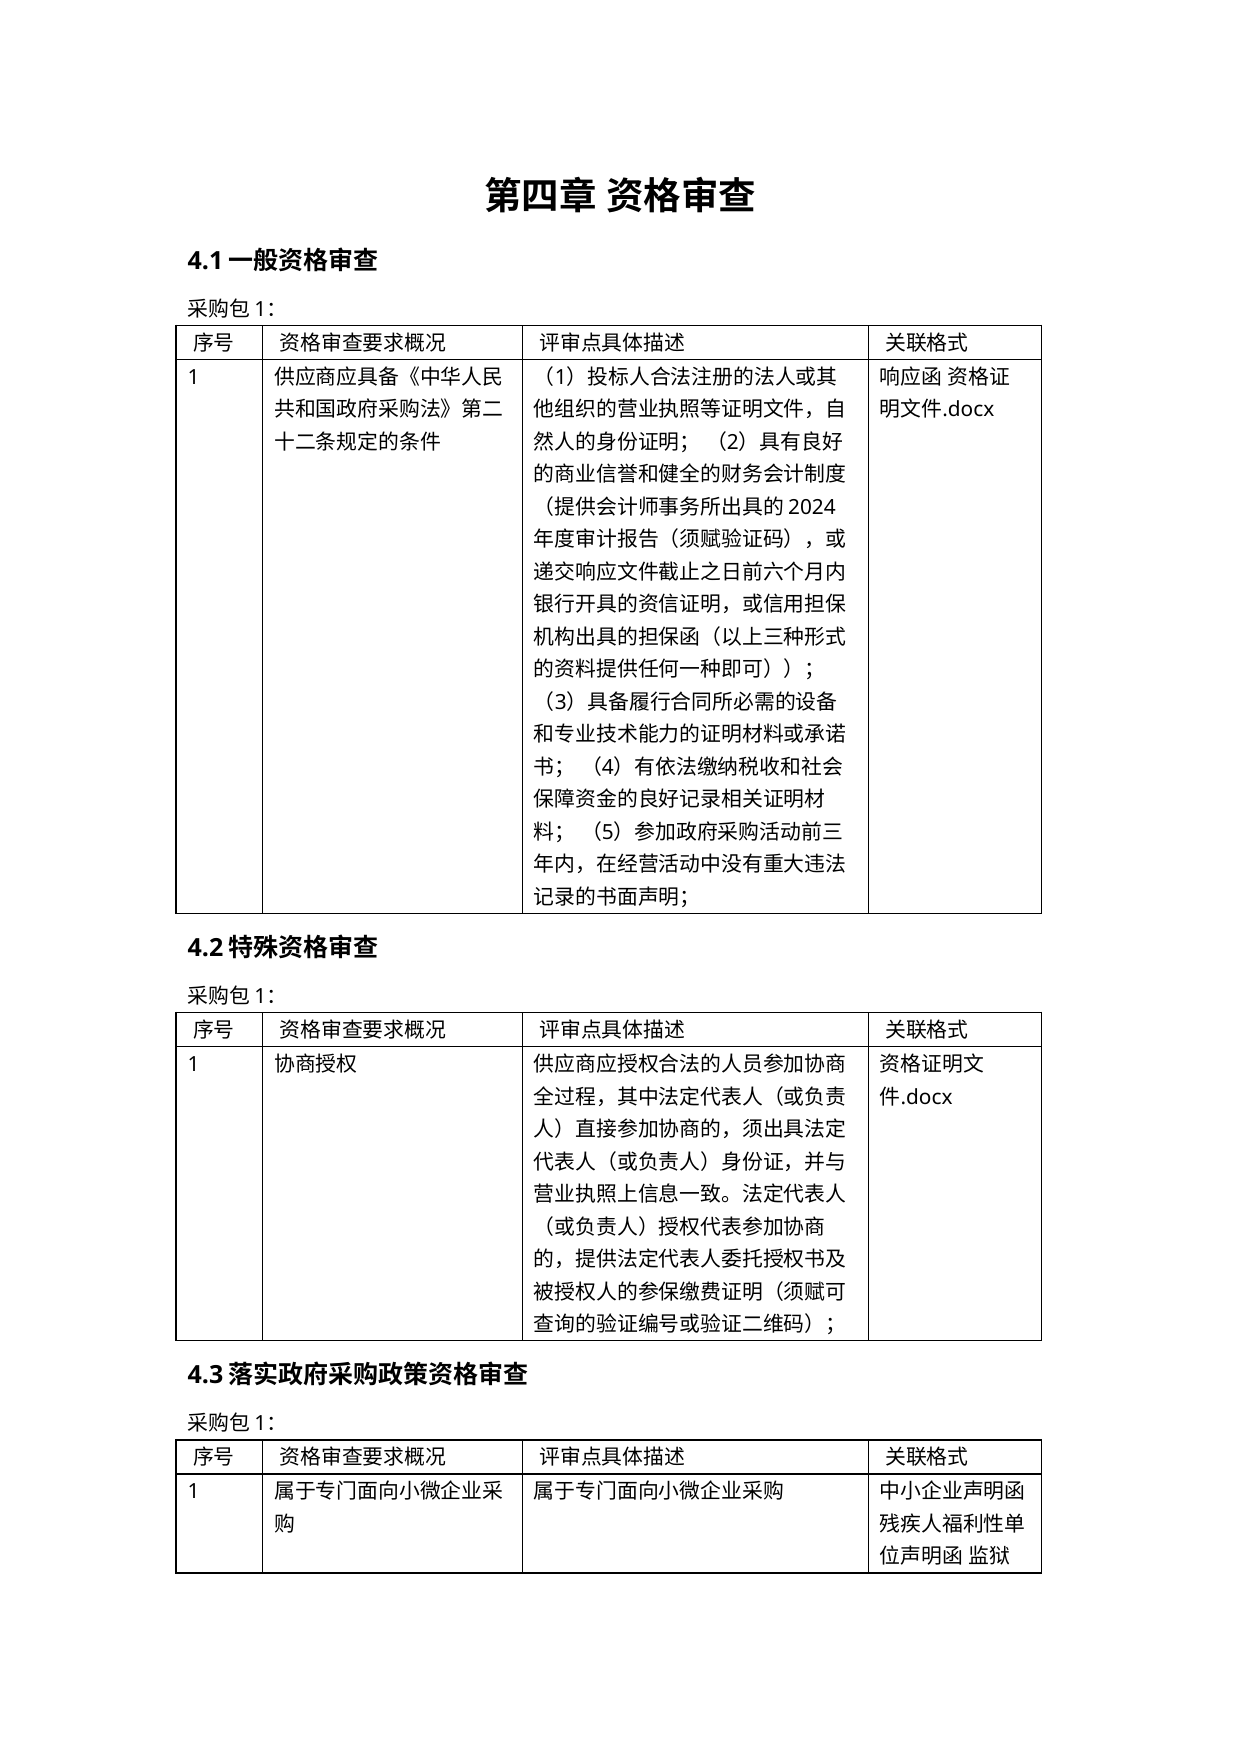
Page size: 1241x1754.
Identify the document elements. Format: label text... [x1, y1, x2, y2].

table_header 评审点具体描述 [523, 1441, 868, 1473]
table_header 资格审查要求概况 [263, 1441, 522, 1473]
text 4.2特殊资格审查 [187, 914, 1053, 979]
table_cell 资格证明文件.docx [869, 1047, 1041, 1340]
text 第四章 资格审查 [187, 162, 1053, 227]
table_cell 供应商应授权合法的人员参加协商全过程，其中法定代表人（或负责人）直接参加协商的，须出具法定代表人（或负责人）身份证，并与营业执照上信息一致。法定代表人（或负责人）授权代表参加协商的，提供法定代表人委托授权书及被授权人的参保缴费证明（须赋可查询的验证编号或验证二维码）； [523, 1047, 868, 1340]
table_cell 响应函 资格证明文件.docx [869, 360, 1041, 913]
table_header 资格审查要求概况 [263, 1013, 522, 1046]
table_header 序号 [177, 326, 262, 358]
table_cell 协商授权 [263, 1047, 522, 1340]
table_cell 属于专门面向小微企业采购 [263, 1475, 522, 1572]
text 采购包1： [187, 292, 1053, 324]
text 4.1一般资格审查 [187, 227, 1053, 292]
table_header 评审点具体描述 [523, 1013, 868, 1046]
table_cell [869, 1475, 1041, 1572]
text 4.3落实政府采购政策资格审查 [187, 1341, 1053, 1406]
table_header 序号 [177, 1441, 262, 1473]
table_cell 1 [177, 1475, 262, 1572]
text 采购包1： [187, 979, 1053, 1012]
table_cell 属于专门面向小微企业采购 [523, 1475, 868, 1572]
table_header 资格审查要求概况 [263, 326, 522, 358]
table_cell 1 [177, 1047, 262, 1340]
table_header 关联格式 [869, 326, 1041, 358]
table_header 评审点具体描述 [523, 326, 868, 358]
text 采购包1： [187, 1406, 1053, 1439]
table_header 关联格式 [869, 1441, 1041, 1473]
table_cell 1 [177, 360, 262, 913]
table_cell 供应商应具备《中华人民共和国政府采购法》第二十二条规定的条件 [263, 360, 522, 913]
table_header 关联格式 [869, 1013, 1041, 1046]
table_cell （1）投标人合法注册的法人或其他组织的营业执照等证明文件，自然人的身份证明； （2）具有良好的商业信誉和健全的财务会计制度（提供会计师事务所出具的2024年度审计报告（须赋验证码），或递交响应文件截止之日前六个月内银行开具的资信证明，或信用担保机构出具的担保函（以上三种形式的资料提供任何一种即可））； （3）具备履行合同所必需的设备和专业技术能力的证明材料或承诺书； （4）有依法缴纳税收和社会保障资金的良好记录相关证明材料； （5）参加政府采购活动前三年内，在经营活动中没有重大违法记录的书面声明； [523, 360, 868, 913]
table_header 序号 [177, 1013, 262, 1046]
